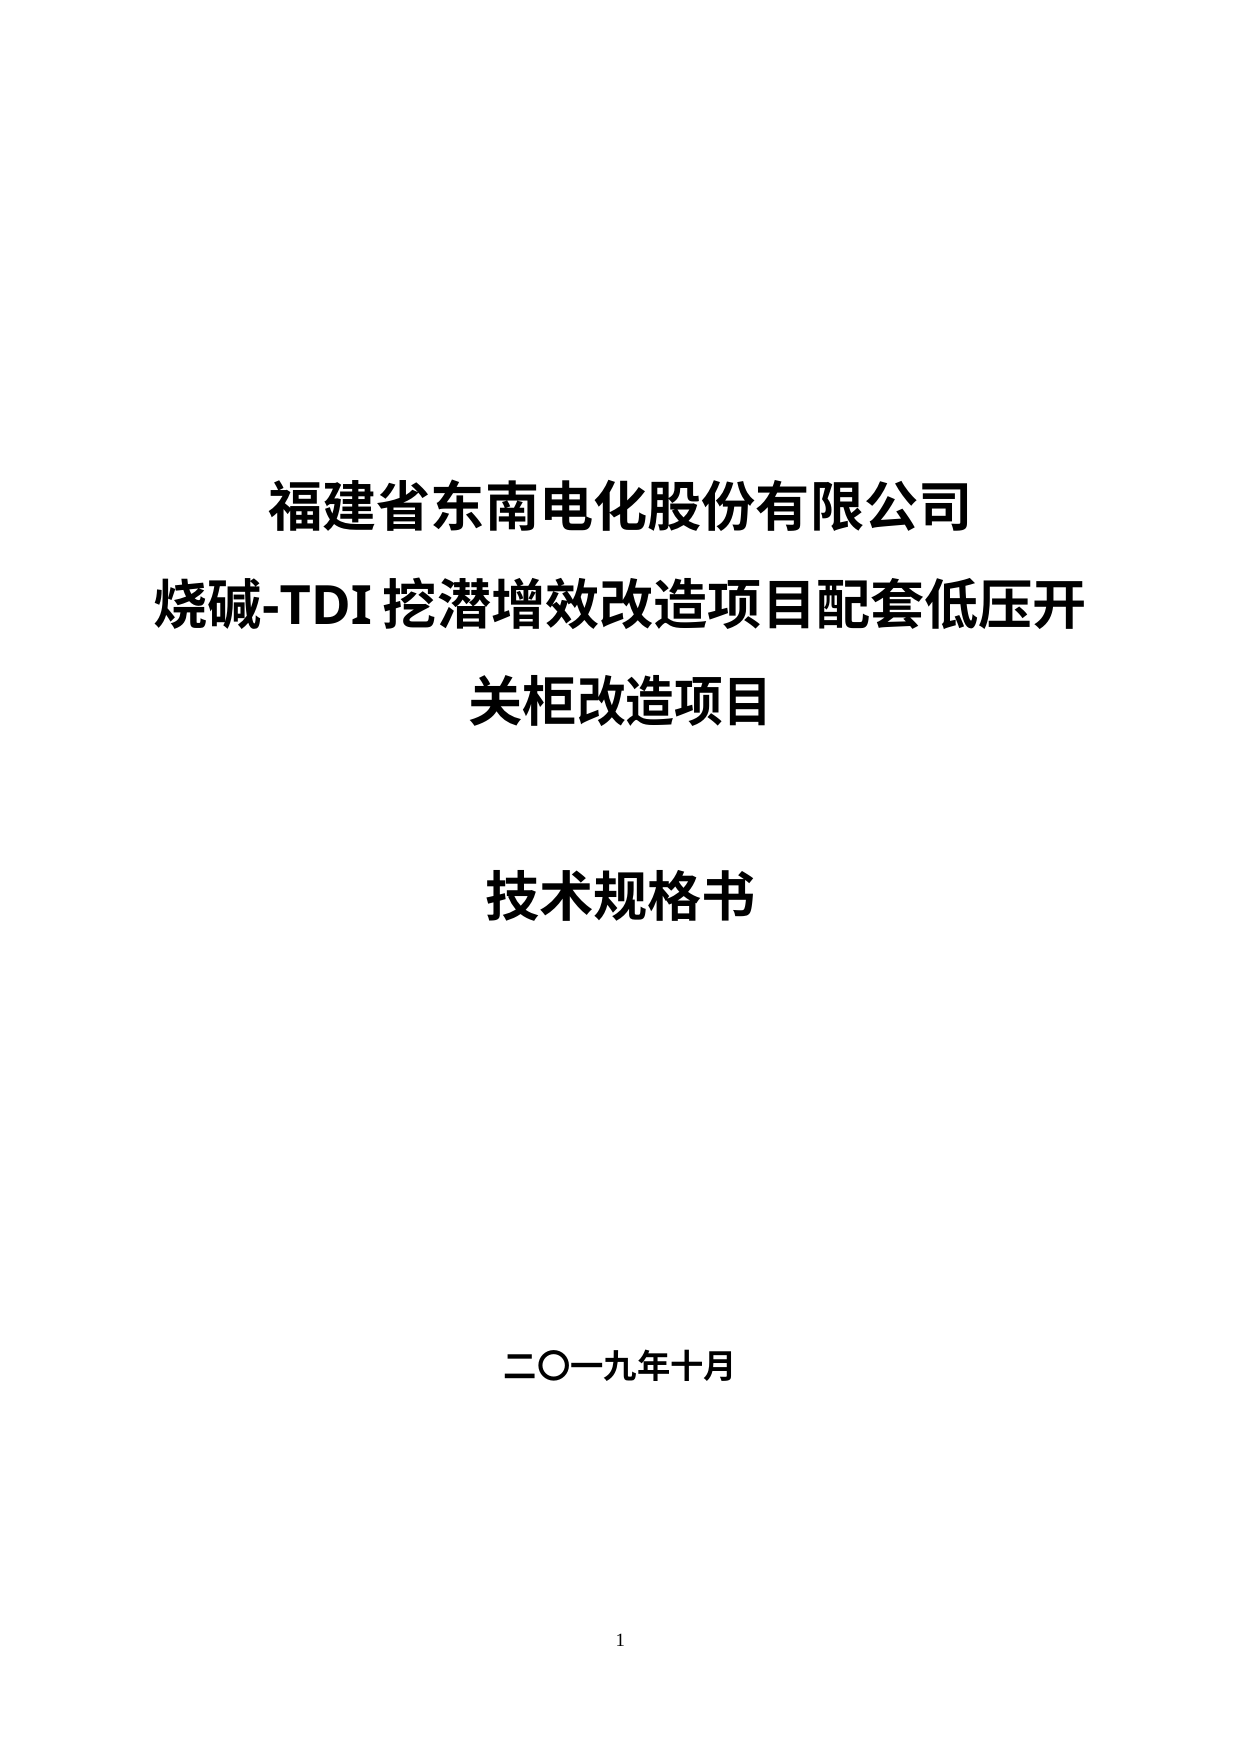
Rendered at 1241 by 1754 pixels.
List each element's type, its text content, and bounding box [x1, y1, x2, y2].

text 技术规格书 [148, 844, 1092, 942]
text 福建省东南电化股份有限公司 [148, 454, 1092, 552]
text 二〇一九年十月 [148, 1332, 1092, 1397]
text 烧碱-TDI挖潜增效改造项目配套低压开关柜改造项目 [148, 552, 1092, 747]
